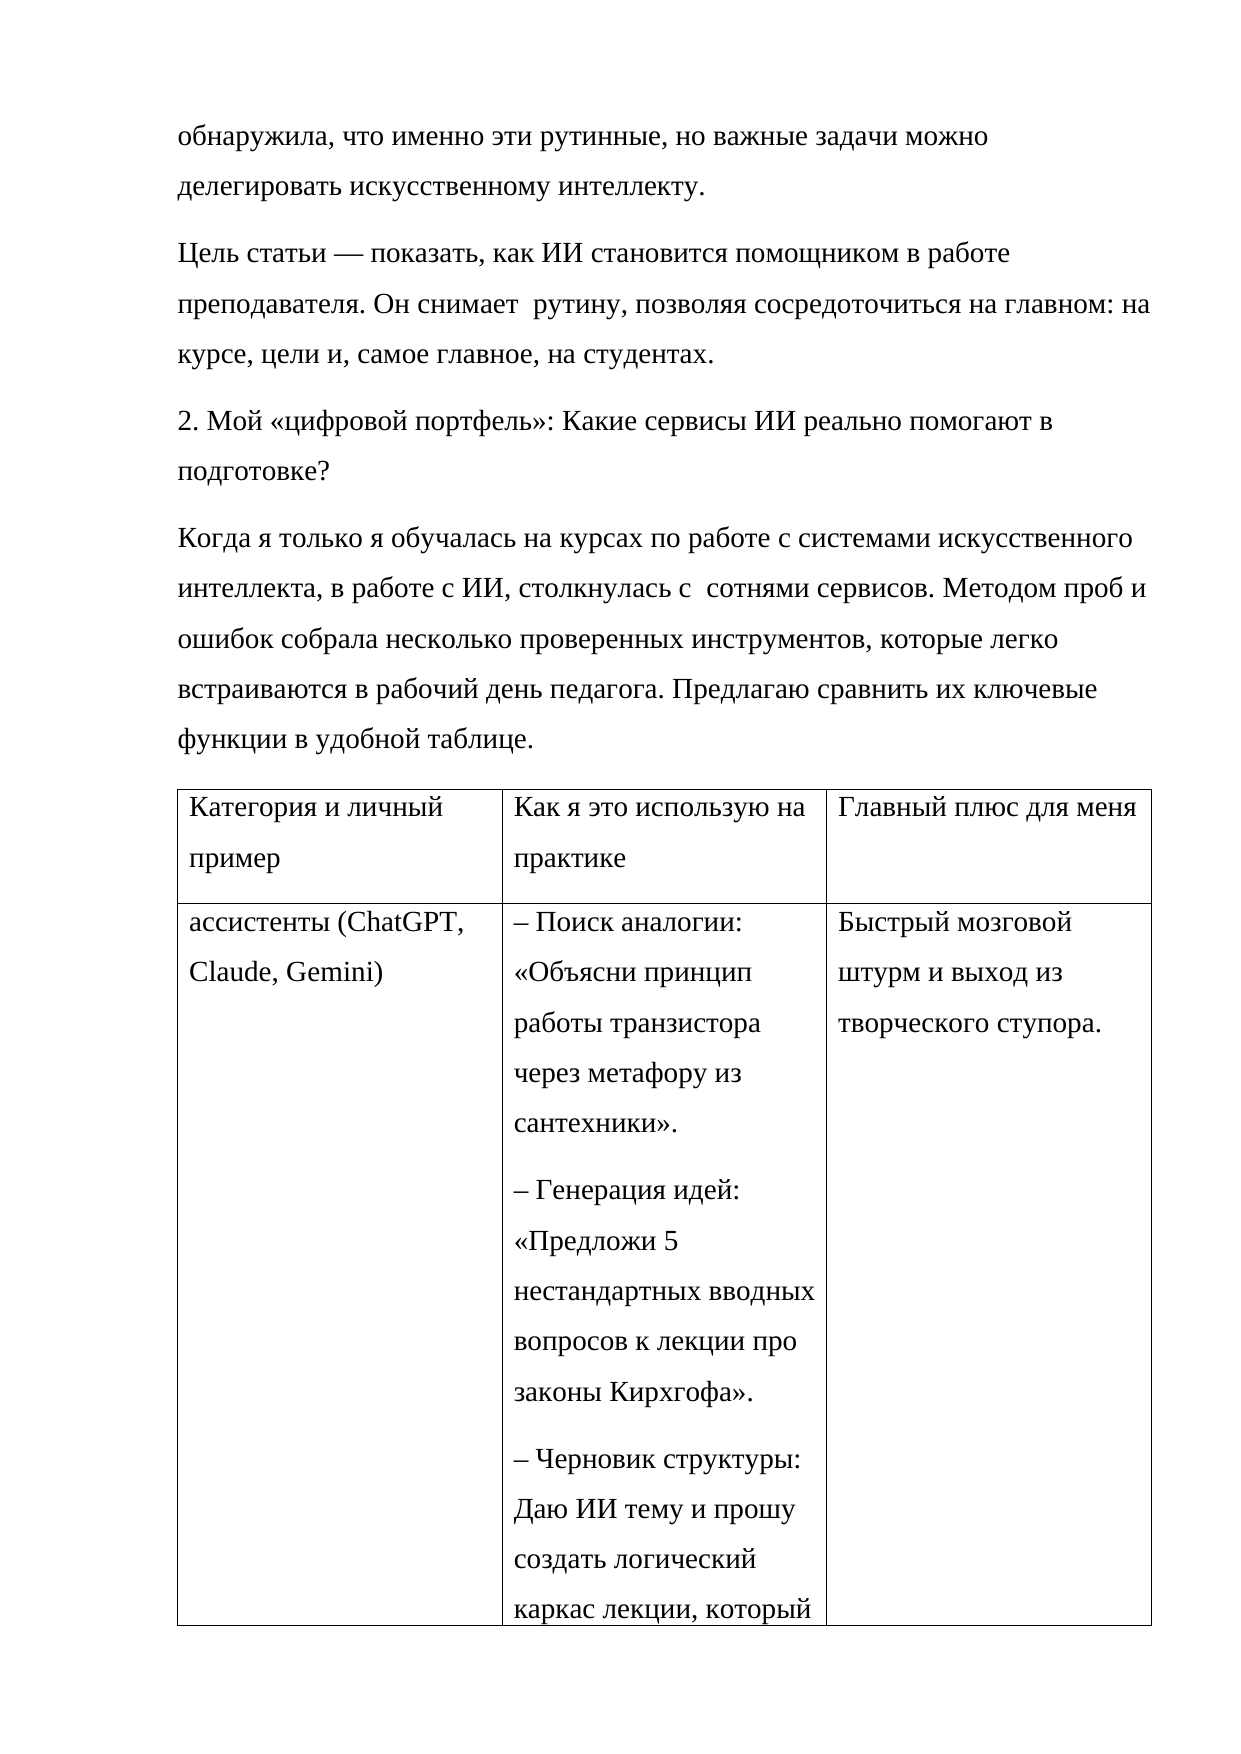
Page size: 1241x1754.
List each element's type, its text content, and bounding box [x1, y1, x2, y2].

table_header Главный плюс для меня [827, 790, 1151, 903]
table_header Как я это использую на практике [503, 790, 826, 903]
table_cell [503, 904, 826, 1625]
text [177, 118, 1152, 202]
table_header Категория и личный пример [178, 790, 502, 903]
text Когда я только я обучалась на курсах по работе с системами искусственного интеллекта, в работе с ИИ, столкнулась с сотнями сервисов. Методом проб и ошибок собрала несколько проверенных инструментов, которые легко встраиваются в рабочий день педагога. Предлагаю сравнить их ключевые функции в удобной таблице. [177, 520, 1152, 755]
text 2. Мой «цифровой портфель»: Какие сервисы ИИ реально помогают в подготовке? [177, 403, 1152, 487]
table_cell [178, 904, 502, 1625]
text Цель статьи — показать, как ИИ становится помощником в работе преподавателя. Он снимает рутину, позволяя сосредоточиться на главном: на курсе, цели и, самое главное, на студентах. [177, 235, 1152, 369]
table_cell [827, 904, 1151, 1625]
